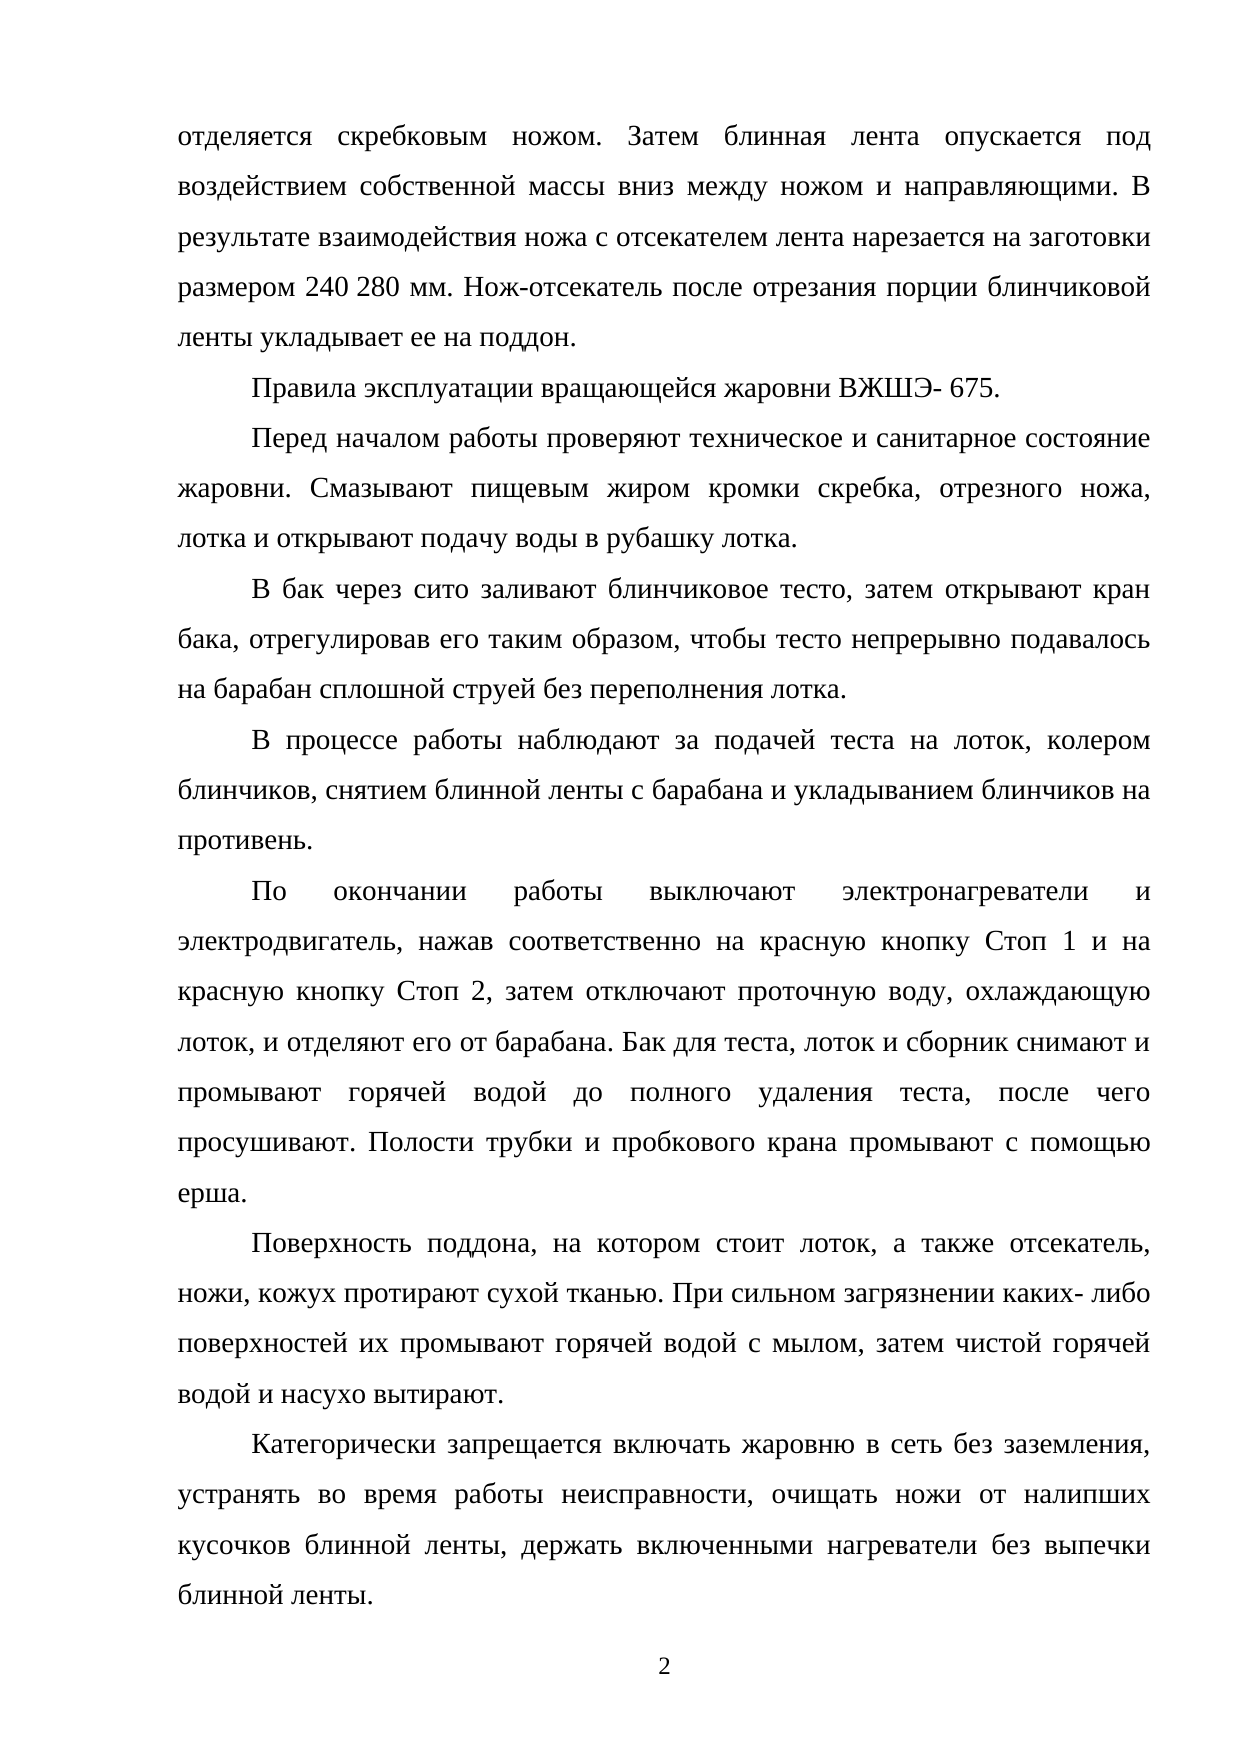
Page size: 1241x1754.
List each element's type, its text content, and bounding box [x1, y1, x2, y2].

text Правила эксплуатации вращающейся жаровни ВЖШЭ- 675. [177, 370, 1152, 403]
text Перед началом работы проверяют техническое и санитарное состояние жаровни. Смазывают пищевым жиром кромки скребка, отрезного ножа, лотка и открывают подачу воды в рубашку лотка. [177, 420, 1152, 554]
text В процессе работы наблюдают за подачей теста на лоток, колером блинчиков, снятием блинной ленты с барабана и укладыванием блинчиков на противень. [177, 722, 1152, 856]
text Категорически запрещается включать жаровню в сеть без заземления, устранять во время работы неисправности, очищать ножи от налипших кусочков блинной ленты, держать включенными нагреватели без выпечки блинной ленты. [177, 1426, 1152, 1611]
text Поверхность поддона, на котором стоит лоток, а также отсекатель, ножи, кожух протирают сухой тканью. При сильном загрязнении каких- либо поверхностей их промывают горячей водой с мылом, затем чистой горячей водой и насухо вытирают. [177, 1225, 1152, 1409]
text В бак через сито заливают блинчиковое тесто, затем открывают кран бака, отрегулировав его таким образом, чтобы тесто непрерывно подавалось на барабан сплошной струей без переполнения лотка. [177, 571, 1152, 705]
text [177, 118, 1152, 353]
text По окончании работы выключают электронагреватели и электродвигатель, нажав соответственно на красную кнопку Стоп 1 и на красную кнопку Стоп 2, затем отключают проточную воду, охлаждающую лоток, и отделяют его от барабана. Бак для теста, лоток и сборник снимают и промывают горячей водой до полного удаления теста, после чего просушивают. Полости трубки и пробкового крана промывают с помощью ерша. [177, 873, 1152, 1208]
